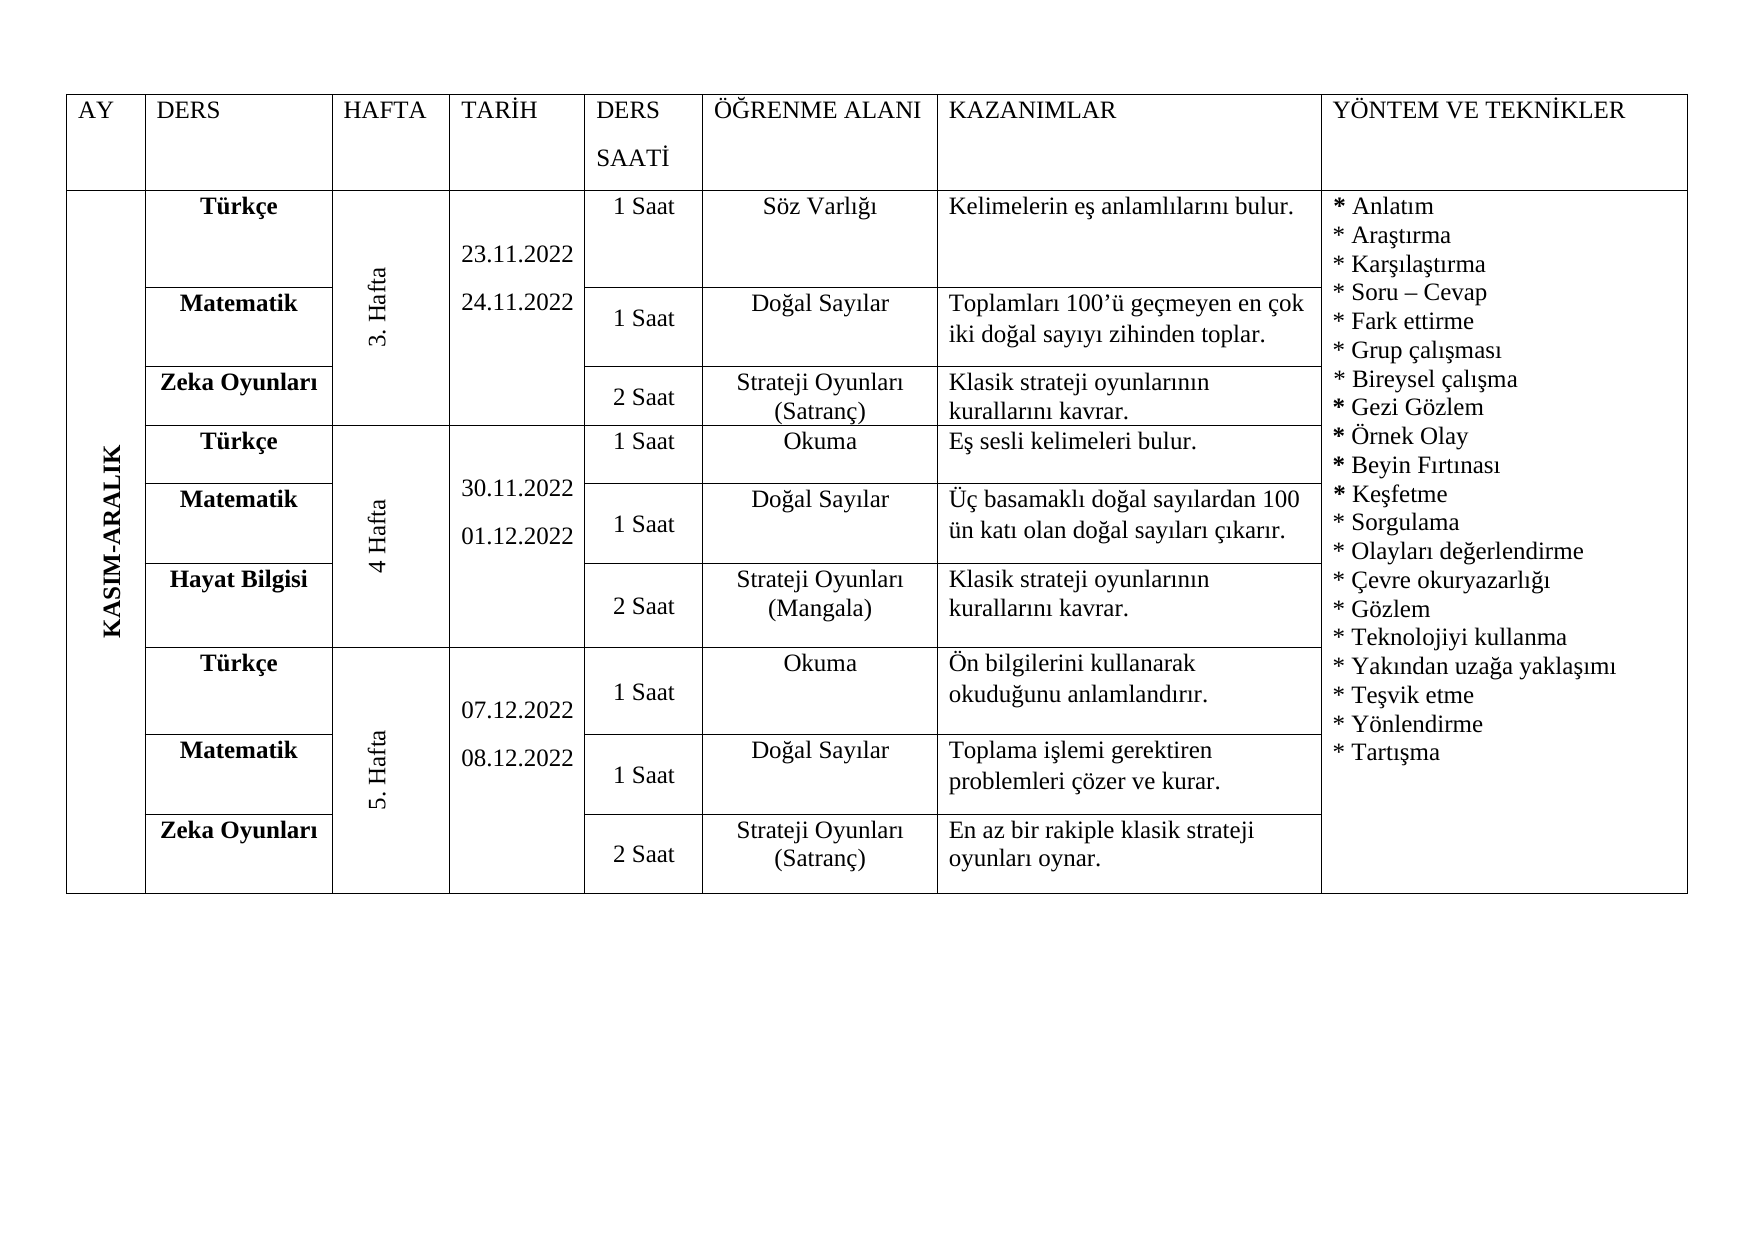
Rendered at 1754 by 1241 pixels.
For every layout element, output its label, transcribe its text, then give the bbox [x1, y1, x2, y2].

table_header ÖĞRENME ALANI [703, 95, 937, 190]
table_cell KASIM-ARALIK [67, 191, 145, 893]
table_cell Klasik strateji oyunlarının kurallarını kavrar. [938, 564, 1321, 647]
table_cell 2 Saat [585, 564, 702, 647]
table_cell 2 Saat [585, 367, 702, 425]
table_cell Doğal Sayılar [703, 288, 937, 366]
table_cell 4 Hafta [333, 426, 449, 647]
table_header TARİH [450, 95, 584, 190]
table_cell 1 Saat [585, 484, 702, 563]
table_cell Türkçe [146, 648, 332, 734]
table_cell Matematik [146, 288, 332, 366]
table_cell Strateji Oyunları (Satranç) [703, 815, 937, 893]
table_cell Üç basamaklı doğal sayılardan 100 ün katı olan doğal sayıları çıkarır. [938, 484, 1321, 563]
table_cell 3. Hafta [333, 191, 449, 425]
table_header AY [67, 95, 145, 190]
table_cell Okuma [703, 426, 937, 483]
table_cell Zeka Oyunları [146, 367, 332, 425]
table_cell En az bir rakiple klasik strateji oyunları oynar. [938, 815, 1321, 893]
table_cell Matematik [146, 484, 332, 563]
table_cell 07.12.2022 08.12.2022 [450, 648, 584, 893]
table_cell 23.11.2022 24.11.2022 [450, 191, 584, 425]
table_cell 1 Saat [585, 288, 702, 366]
table_cell 5. Hafta [333, 648, 449, 893]
table_cell 1 Saat [585, 735, 702, 814]
table_cell Matematik [146, 735, 332, 814]
table_cell Toplama işlemi gerektiren problemleri çözer ve kurar. [938, 735, 1321, 814]
table_header YÖNTEM VE TEKNİKLER [1322, 95, 1687, 190]
table_cell Zeka Oyunları [146, 815, 332, 893]
table_header DERS [146, 95, 332, 190]
table_cell Doğal Sayılar [703, 735, 937, 814]
table_cell Hayat Bilgisi [146, 564, 332, 647]
table_cell Türkçe [146, 426, 332, 483]
table_cell 1 Saat [585, 648, 702, 734]
table_header HAFTA [333, 95, 449, 190]
table_cell Eş sesli kelimeleri bulur. [938, 426, 1321, 483]
table_cell Doğal Sayılar [703, 484, 937, 563]
table_cell Türkçe [146, 191, 332, 287]
table_cell Okuma [703, 648, 937, 734]
table_cell Klasik strateji oyunlarının kurallarını kavrar. [938, 367, 1321, 425]
table_cell 1 Saat [585, 191, 702, 287]
table_header DERS SAATİ [585, 95, 702, 190]
table_header KAZANIMLAR [938, 95, 1321, 190]
table_cell 1 Saat [585, 426, 702, 483]
table_cell Söz Varlığı [703, 191, 937, 287]
table_cell Strateji Oyunları (Satranç) [703, 367, 937, 425]
table_cell 2 Saat [585, 815, 702, 893]
table_cell Kelimelerin eş anlamlılarını bulur. [938, 191, 1321, 287]
table_cell Ön bilgilerini kullanarak okuduğunu anlamlandırır. [938, 648, 1321, 734]
table_cell Toplamları 100’ü geçmeyen en çok iki doğal sayıyı zihinden toplar. [938, 288, 1321, 366]
table_cell Strateji Oyunları (Mangala) [703, 564, 937, 647]
table_cell 30.11.2022 01.12.2022 [450, 426, 584, 647]
